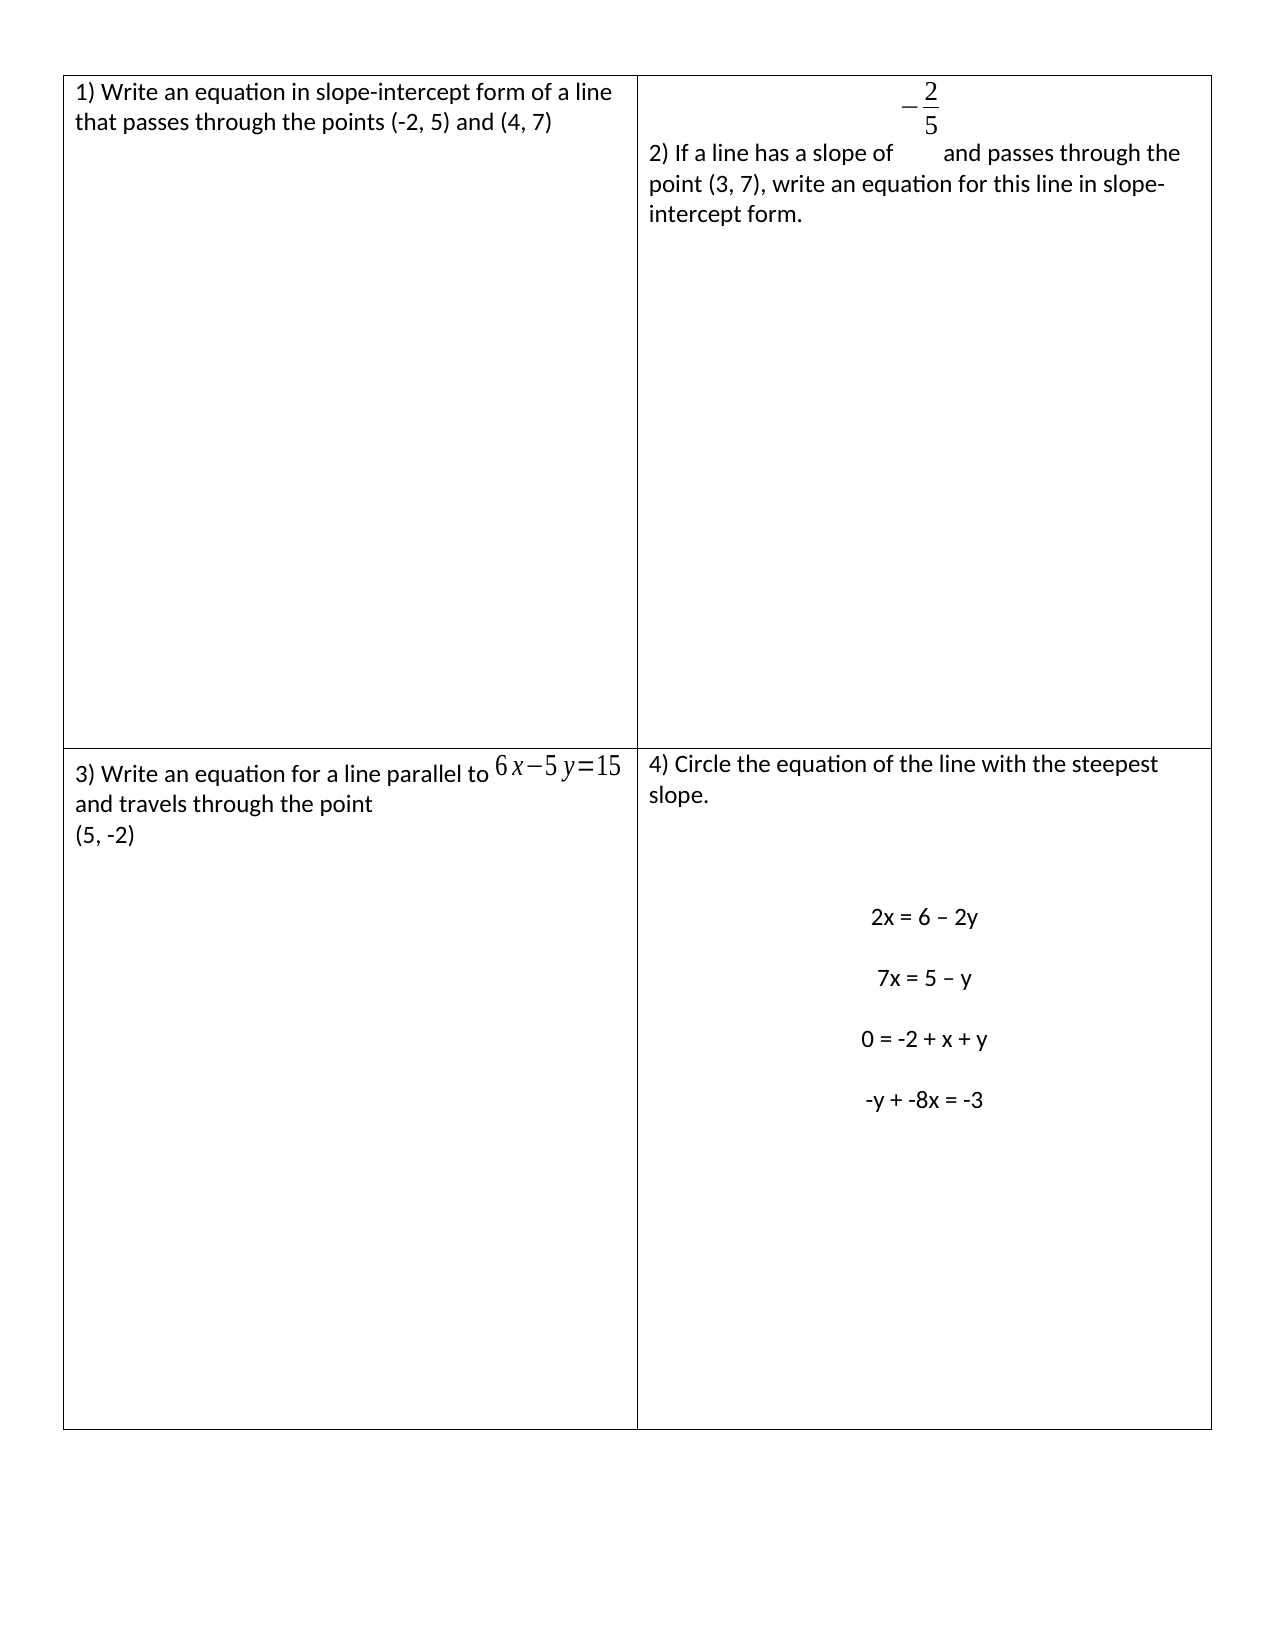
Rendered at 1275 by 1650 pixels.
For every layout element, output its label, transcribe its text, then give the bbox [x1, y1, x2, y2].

table_header 2) If a line has a slope of and passes through the point (3, 7), write an equation for this line in slope-intercept form. [638, 76, 1211, 747]
table_cell 3) Write an equation for a line parallel to and travels through the point (5, -2) [64, 749, 637, 1429]
table_header 1) Write an equation in slope-intercept form of a line that passes through the points (-2, 5) and (4, 7) [64, 76, 637, 747]
table_cell 4) Circle the equation of the line with the steepest slope. 2x = 6 – 2y 7x = 5 – y 0 = -2 + x + y -y + -8x = -3 [638, 749, 1211, 1429]
